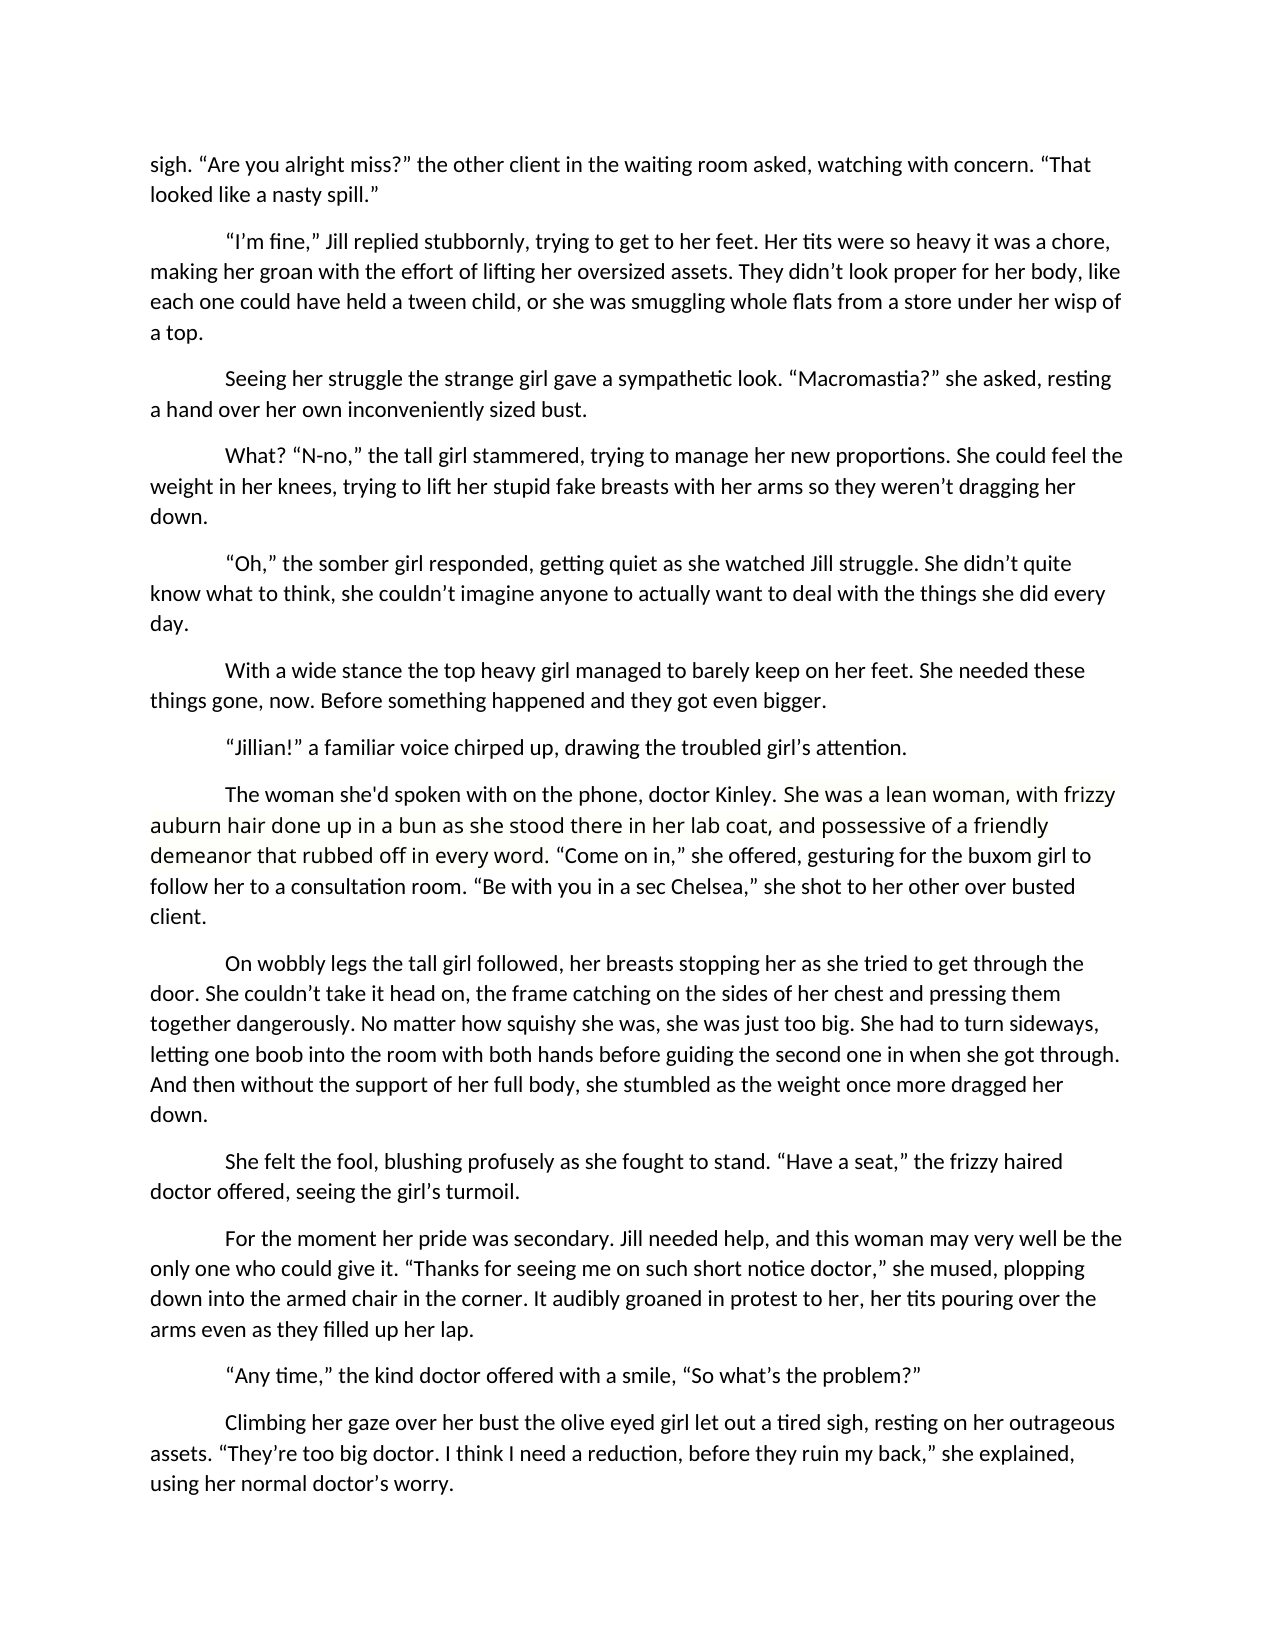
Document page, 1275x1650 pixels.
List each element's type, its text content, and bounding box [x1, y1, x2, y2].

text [150, 150, 1125, 208]
text “I’m fine,” Jill replied stubbornly, trying to get to her feet. Her tits were so heavy it was a chore, making her groan with the effort of lifting her oversized assets. They didn’t look proper for her body, like each one could have held a tween child, or she was smuggling whole flats from a store under her wisp of a top. [150, 227, 1125, 346]
text The woman she'd spoken with on the phone, doctor Kinley. She was a lean woman, with frizzy auburn hair done up in a bun as she stood there in her lab coat, and possessive of a friendly demeanor that rubbed off in every word. “Come on in,” she offered, gesturing for the buxom girl to follow her to a consultation room. “Be with you in a sec Chelsea,” she shot to her other over busted client. [150, 780, 1125, 930]
text “Any time,” the kind doctor offered with a smile, “So what’s the problem?” [150, 1362, 1125, 1390]
text On wobbly legs the tall girl followed, her breasts stopping her as she tried to get through the door. She couldn’t take it head on, the frame catching on the sides of her chest and pressing them together dangerously. No matter how squishy she was, she was just too big. She had to turn sideways, letting one boob into the room with both hands before guiding the second one in when she got through. And then without the support of her full body, she stumbled as the weight once more dragged her down. [150, 949, 1125, 1128]
text “Jillian!” a familiar voice chirped up, drawing the troubled girl’s attention. [150, 733, 1125, 761]
text “Oh,” the somber girl responded, getting quiet as she watched Jill struggle. She didn’t quite know what to think, she couldn’t imagine anyone to actually want to deal with the things she did every day. [150, 549, 1125, 637]
text Climbing her gaze over her bust the olive eyed girl let out a tired sigh, resting on her outrageous assets. “They’re too big doctor. I think I need a reduction, before they ruin my back,” she explained, using her normal doctor’s worry. [150, 1408, 1125, 1497]
text Seeing her struggle the strange girl gave a sympathetic look. “Macromastia?” she asked, resting a hand over her own inconveniently sized bust. [150, 364, 1125, 423]
text With a wide stance the top heavy girl managed to barely keep on her feet. She needed these things gone, now. Before something happened and they got even bigger. [150, 656, 1125, 714]
text What? “N-no,” the tall girl stammered, trying to manage her new proportions. She could feel the weight in her knees, trying to lift her stupid fake breasts with her arms so they weren’t dragging her down. [150, 442, 1125, 530]
text For the moment her pride was secondary. Jill needed help, and this woman may very well be the only one who could give it. “Thanks for seeing me on such short notice doctor,” she mused, plopping down into the armed chair in the corner. It audibly groaned in protest to her, her tits pouring over the arms even as they filled up her lap. [150, 1224, 1125, 1343]
text She felt the fool, blushing profusely as she fought to stand. “Have a seat,” the frizzy haired doctor offered, seeing the girl’s turmoil. [150, 1147, 1125, 1205]
